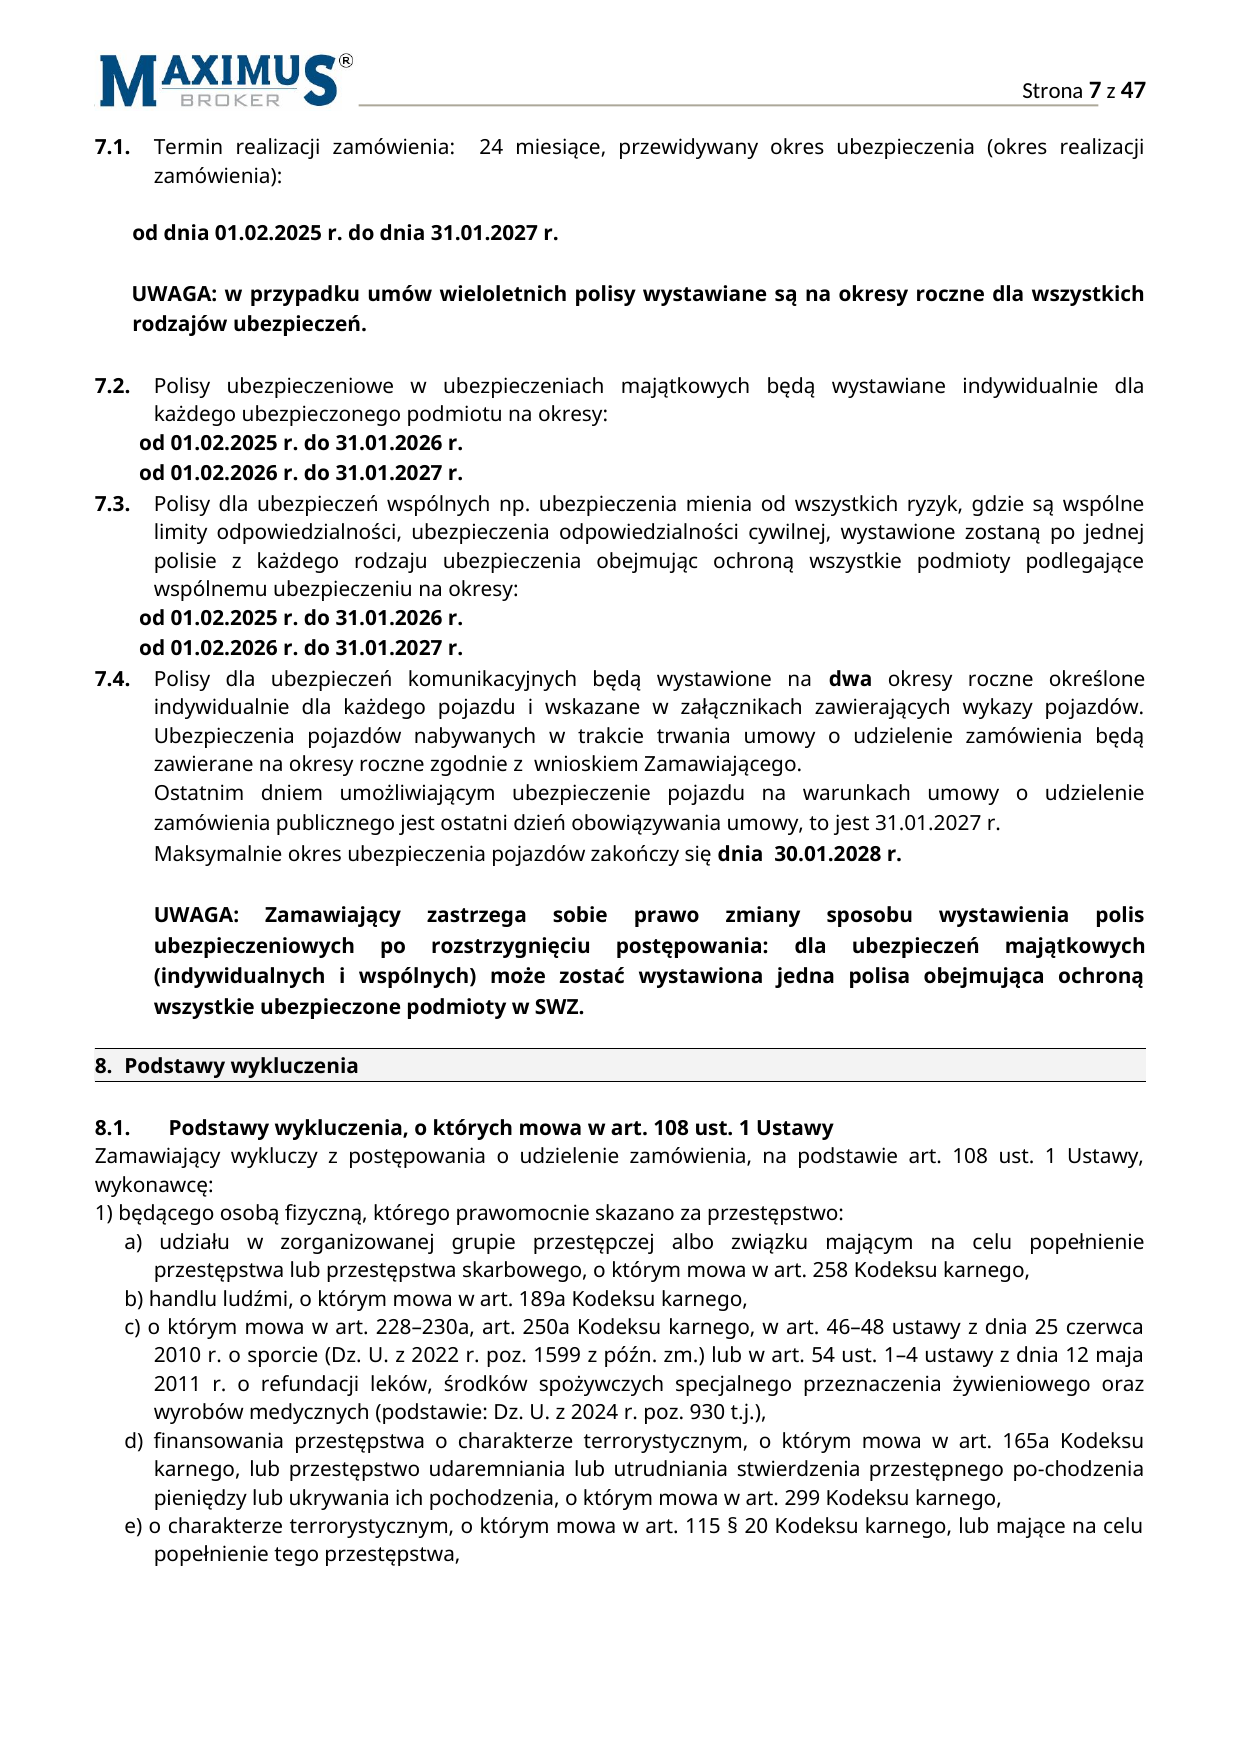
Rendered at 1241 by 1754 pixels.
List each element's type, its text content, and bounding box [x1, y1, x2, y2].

list Polisy dla ubezpieczeń wspólnych np. ubezpieczenia mienia od wszystkich ryzyk, gdzie są wspólne limity odpowiedzialności, ubezpieczenia odpowiedzialności cywilnej, wystawione zostaną po jednej polisie z każdego rodzaju ubezpieczenia obejmując ochroną wszystkie podmioty podlegające wspólnemu ubezpieczeniu na okresy: [94, 489, 1146, 603]
text od 01.02.2025 r. do 31.01.2026 r. [139, 603, 1146, 631]
text UWAGA: w przypadku umów wieloletnich polisy wystawiane są na okresy roczne dla wszystkich rodzajów ubezpieczeń. [124, 279, 1146, 338]
text e) o charakterze terrorystycznym, o którym mowa w art. 115 § 20 Kodeksu karnego, lub mające na celu popełnienie tego przestępstwa, [124, 1511, 1146, 1568]
text d) finansowania przestępstwa o charakterze terrorystycznym, o którym mowa w art. 165a Kodeksu karnego, lub przestępstwo udaremniania lub utrudniania stwierdzenia przestępnego po-chodzenia pieniędzy lub ukrywania ich pochodzenia, o którym mowa w art. 299 Kodeksu karnego, [124, 1426, 1146, 1511]
text UWAGA: Zamawiający zastrzega sobie prawo zmiany sposobu wystawienia polis ubezpieczeniowych po rozstrzygnięciu postępowania: dla ubezpieczeń majątkowych (indywidualnych i wspólnych) może zostać wystawiona jedna polisa obejmująca ochroną wszystkie ubezpieczone podmioty w SWZ. [153, 900, 1146, 1021]
text b) handlu ludźmi, o którym mowa w art. 189a Kodeksu karnego, [124, 1284, 1146, 1312]
text Maksymalnie okres ubezpieczenia pojazdów zakończy się dnia 30.01.2028 r. [153, 839, 1146, 867]
text Zamawiający wykluczy z postępowania o udzielenie zamówienia, na podstawie art. 108 ust. 1 Ustawy, wykonawcę: [94, 1141, 1146, 1198]
list Termin realizacji zamówienia: 24 miesiące, przewidywany okres ubezpieczenia (okres realizacji zamówienia): [94, 132, 1146, 189]
list Polisy ubezpieczeniowe w ubezpieczeniach majątkowych będą wystawiane indywidualnie dla każdego ubezpieczonego podmiotu na okresy: [94, 371, 1146, 428]
text a) udziału w zorganizowanej grupie przestępczej albo związku mającym na celu popełnienie przestępstwa lub przestępstwa skarbowego, o którym mowa w art. 258 Kodeksu karnego, [124, 1227, 1146, 1284]
picture [94, 50, 359, 111]
text c) o którym mowa w art. 228–230a, art. 250a Kodeksu karnego, w art. 46–48 ustawy z dnia 25 czerwca 2010 r. o sporcie (Dz. U. z 2022 r. poz. 1599 z późn. zm.) lub w art. 54 ust. 1–4 ustawy z dnia 12 maja 2011 r. o refundacji leków, środków spożywczych specjalnego przeznaczenia żywieniowego oraz wyrobów medycznych (podstawie: Dz. U. z 2024 r. poz. 930 t.j.), [124, 1312, 1146, 1426]
text Ostatnim dniem umożliwiającym ubezpieczenie pojazdu na warunkach umowy o udzielenie zamówienia publicznego jest ostatni dzień obowiązywania umowy, to jest 31.01.2027 r. [153, 778, 1146, 837]
text od dnia 01.02.2025 r. do dnia 31.01.2027 r. [124, 218, 1146, 246]
list Polisy dla ubezpieczeń komunikacyjnych będą wystawione na dwa okresy roczne określone indywidualnie dla każdego pojazdu i wskazane w załącznikach zawierających wykazy pojazdów. Ubezpieczenia pojazdów nabywanych w trakcie trwania umowy o udzielenie zamówienia będą zawierane na okresy roczne zgodnie z wnioskiem Zamawiającego. [94, 664, 1146, 778]
list Podstawy wykluczenia, o których mowa w art. 108 ust. 1 Ustawy [94, 1113, 1146, 1141]
text od 01.02.2025 r. do 31.01.2026 r. [139, 428, 1146, 456]
text od 01.02.2026 r. do 31.01.2027 r. [139, 458, 1146, 487]
text od 01.02.2026 r. do 31.01.2027 r. [139, 633, 1146, 662]
text 1) będącego osobą fizyczną, którego prawomocnie skazano za przestępstwo: [94, 1198, 1146, 1227]
subtitle Podstawy wykluczenia [94, 1049, 1146, 1082]
